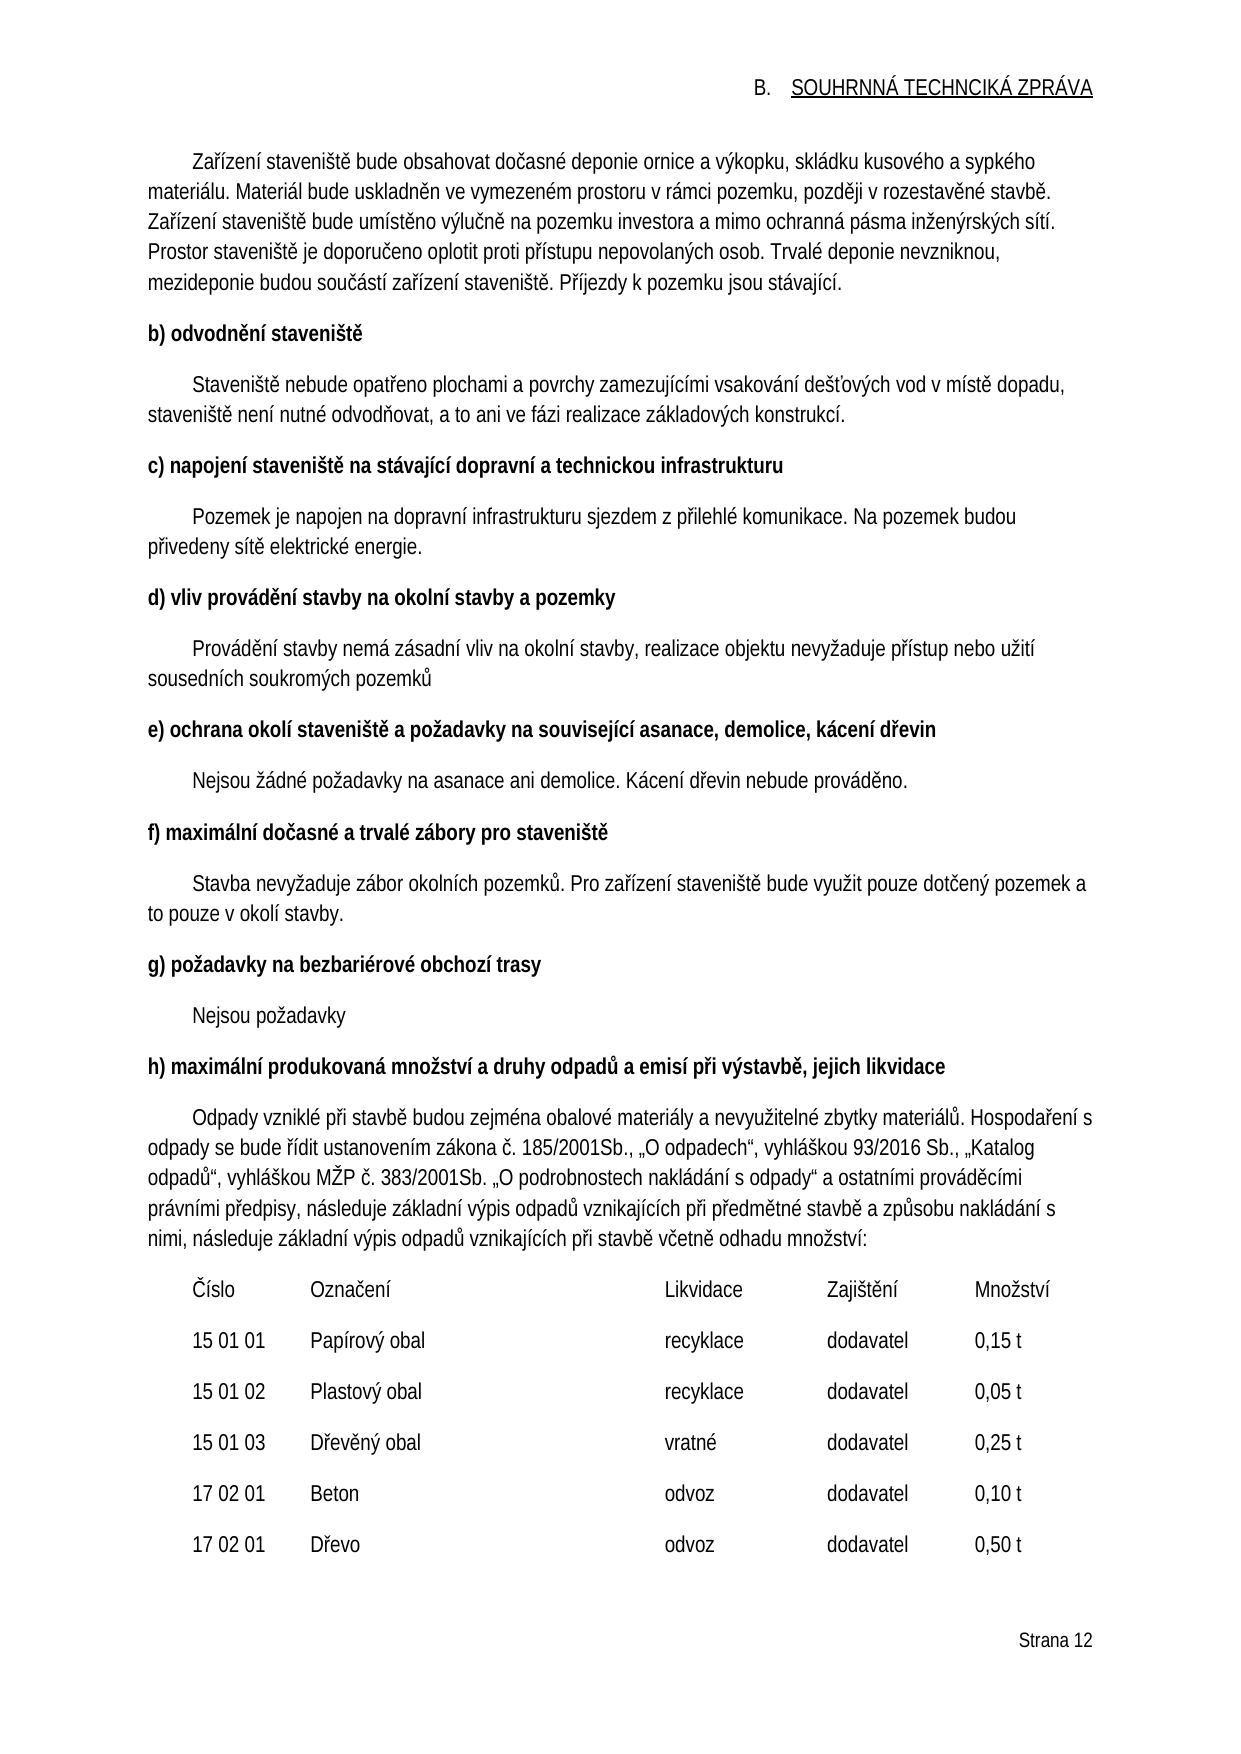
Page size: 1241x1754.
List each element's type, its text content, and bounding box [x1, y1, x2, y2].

text Nejsou žádné požadavky na asanace ani demolice. Kácení dřevin nebude prováděno. [148, 767, 1093, 794]
subtitle g) požadavky na bezbariérové obchozí trasy [148, 951, 1093, 977]
text 15 01 01 Papírový obal recyklace dodavatel 0,15 t [192, 1327, 1093, 1353]
subtitle e) ochrana okolí staveniště a požadavky na související asanace, demolice, kácení dřevin [148, 716, 1093, 743]
text Pozemek je napojen na dopravní infrastrukturu sjezdem z přilehlé komunikace. Na pozemek budou přivedeny sítě elektrické energie. [148, 503, 1093, 559]
text Staveniště nebude opatřeno plochami a povrchy zamezujícími vsakování dešťových vod v místě dopadu, staveniště není nutné odvodňovat, a to ani ve fázi realizace základových konstrukcí. [148, 371, 1093, 427]
subtitle b) odvodnění staveniště [148, 319, 1093, 346]
text 17 02 01 Beton odvoz dodavatel 0,10 t [192, 1480, 1093, 1506]
text Nejsou požadavky [148, 1002, 1093, 1028]
subtitle h) maximální produkovaná množství a druhy odpadů a emisí při výstavbě, jejich likvidace [148, 1053, 1093, 1079]
text Provádění stavby nemá zásadní vliv na okolní stavby, realizace objektu nevyžaduje přístup nebo užití sousedních soukromých pozemků [148, 635, 1093, 692]
text 15 01 02 Plastový obal recyklace dodavatel 0,05 t [192, 1378, 1093, 1404]
text Číslo Označení Likvidace Zajištění Množství [192, 1276, 1093, 1302]
text 17 02 01 Dřevo odvoz dodavatel 0,50 t [192, 1531, 1093, 1557]
text 15 01 03 Dřevěný obal vratné dodavatel 0,25 t [192, 1429, 1093, 1455]
text Odpady vzniklé při stavbě budou zejména obalové materiály a nevyužitelné zbytky materiálů. Hospodaření s odpady se bude řídit ustanovením zákona č. 185/2001Sb., „O odpadech“, vyhláškou 93/2016 Sb., „Katalog odpadů“, vyhláškou MŽP č. 383/2001Sb. „O podrobnostech nakládání s odpady“ a ostatními prováděcími právními předpisy, následuje základní výpis odpadů vznikajících při předmětné stavbě a způsobu nakládání s nimi, následuje základní výpis odpadů vznikajících při stavbě včetně odhadu množství: [148, 1104, 1093, 1251]
text Zařízení staveniště bude obsahovat dočasné deponie ornice a výkopku, skládku kusového a sypkého materiálu. Materiál bude uskladněn ve vymezeném prostoru v rámci pozemku, později v rozestavěné stavbě. Zařízení staveniště bude umístěno výlučně na pozemku investora a mimo ochranná pásma inženýrských sítí. Prostor staveniště je doporučeno oplotit proti přístupu nepovolaných osob. Trvalé deponie nevzniknou, mezideponie budou součástí zařízení staveniště. Příjezdy k pozemku jsou stávající. [148, 148, 1093, 295]
text Stavba nevyžaduje zábor okolních pozemků. Pro zařízení staveniště bude využit pouze dotčený pozemek a to pouze v okolí stavby. [148, 869, 1093, 926]
subtitle f) maximální dočasné a trvalé zábory pro staveniště [148, 818, 1093, 845]
subtitle d) vliv provádění stavby na okolní stavby a pozemky [148, 584, 1093, 610]
subtitle c) napojení staveniště na stávající dopravní a technickou infrastrukturu [148, 452, 1093, 478]
